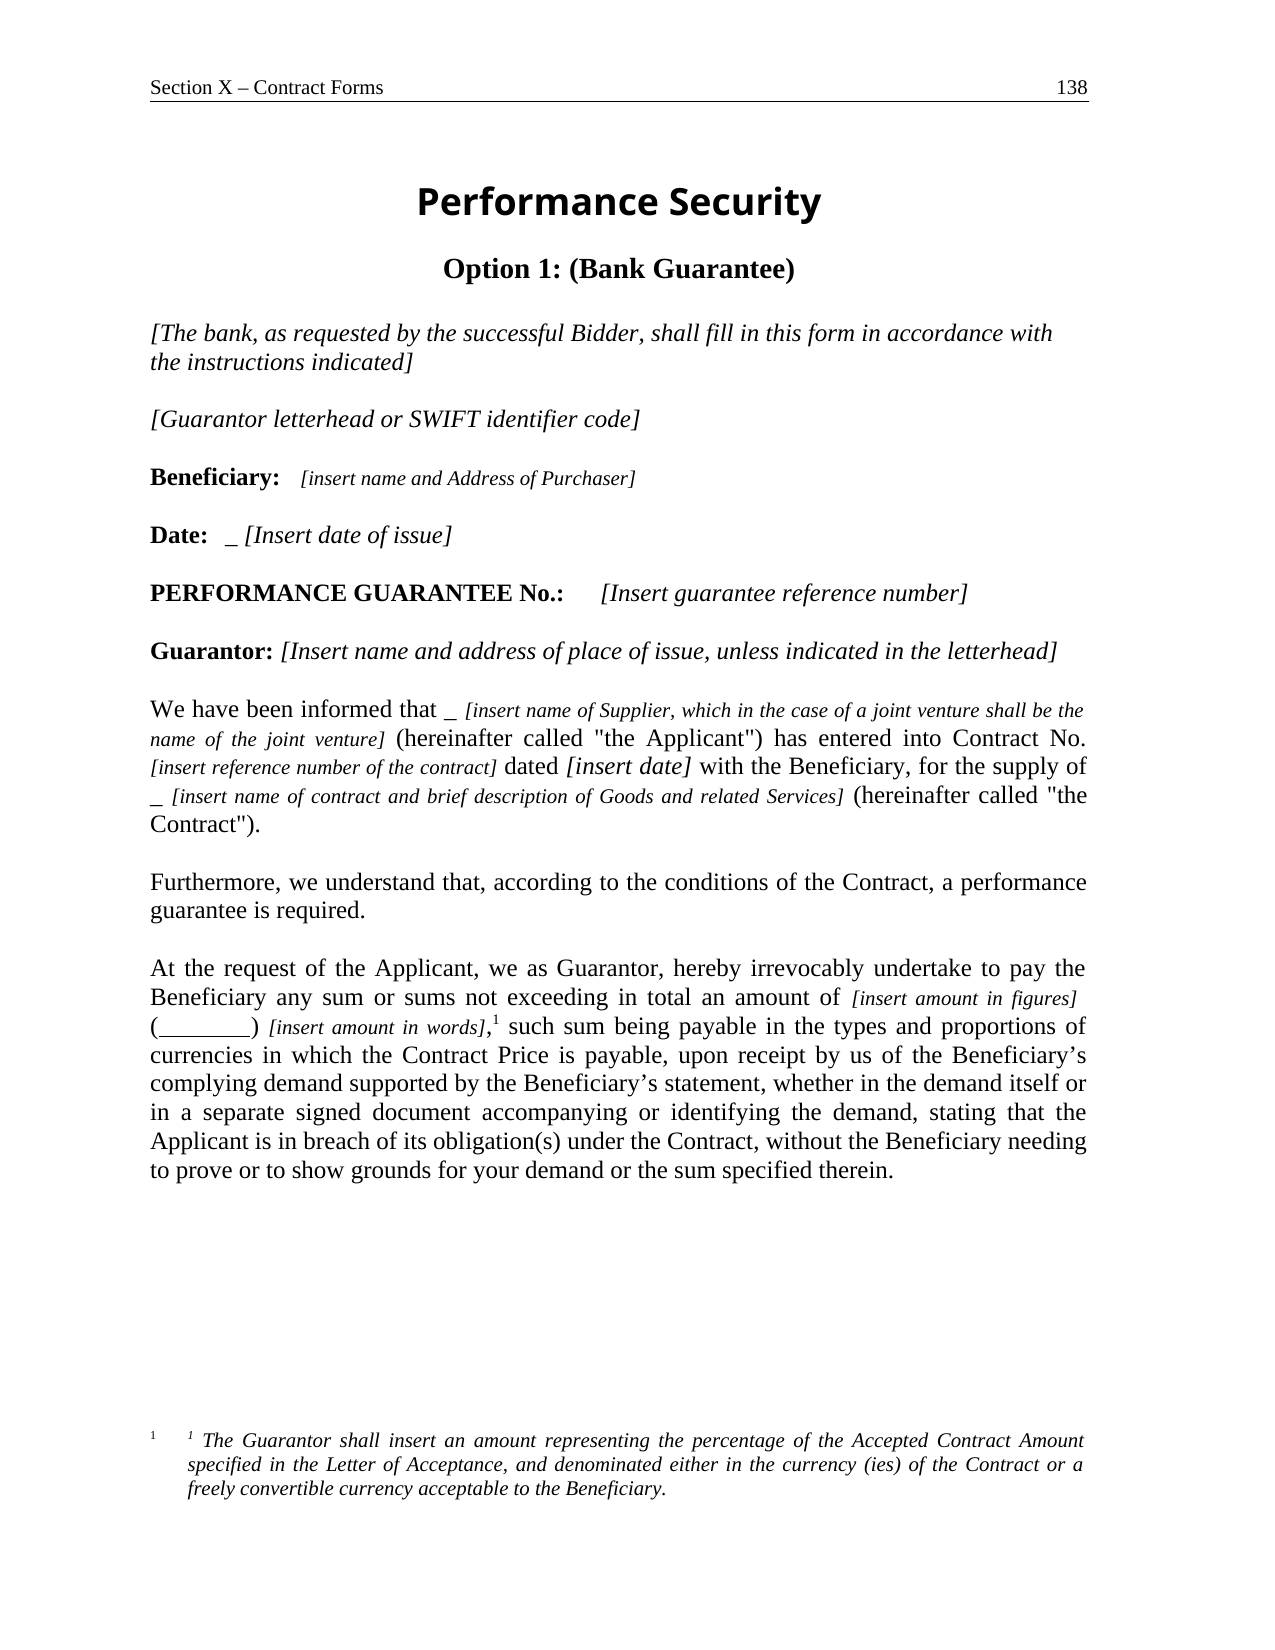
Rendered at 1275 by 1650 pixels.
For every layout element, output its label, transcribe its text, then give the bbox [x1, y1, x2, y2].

text PERFORMANCE GUARANTEE No.: [Insert guarantee reference number] [150, 578, 1087, 607]
text [The bank, as requested by the successful Bidder, shall fill in this form in accordance with the instructions indicated] [150, 318, 1087, 376]
text Option 1: (Bank Guarantee) [150, 251, 1087, 284]
text Guarantor: [Insert name and address of place of issue, unless indicated in the letterhead] [150, 636, 1087, 665]
text At the request of the Applicant, we as Guarantor, hereby irrevocably undertake to pay the Beneficiary any sum or sums not exceeding in total an amount of [insert amount in figures] ( ) [insert amount in words],1 such sum being payable in the types and proportions of currencies in which the Contract Price is payable, upon receipt by us of the Beneficiary’s complying demand supported by the Beneficiary’s statement, whether in the demand itself or in a separate signed document accompanying or identifying the demand, stating that the Applicant is in breach of its obligation(s) under the Contract, without the Beneficiary needing to prove or to show grounds for your demand or the sum specified therein. [150, 953, 1087, 1183]
text Beneficiary: [insert name and Address of Purchaser] [150, 462, 1087, 491]
text [Guarantor letterhead or SWIFT identifier code] [150, 404, 1087, 433]
subtitle Performance Security [150, 175, 1087, 226]
text We have been informed that _ [insert name of Supplier, which in the case of a joint venture shall be the name of the joint venture] (hereinafter called "the Applicant") has entered into Contract No. [insert reference number of the contract] dated [insert date] with the Beneficiary, for the supply of _ [insert name of contract and brief description of Goods and related Services] (hereinafter called "the Contract"). [150, 694, 1087, 838]
text Furthermore, we understand that, according to the conditions of the Contract, a performance guarantee is required. [150, 867, 1087, 924]
text Date: _ [Insert date of issue] [150, 520, 1087, 549]
